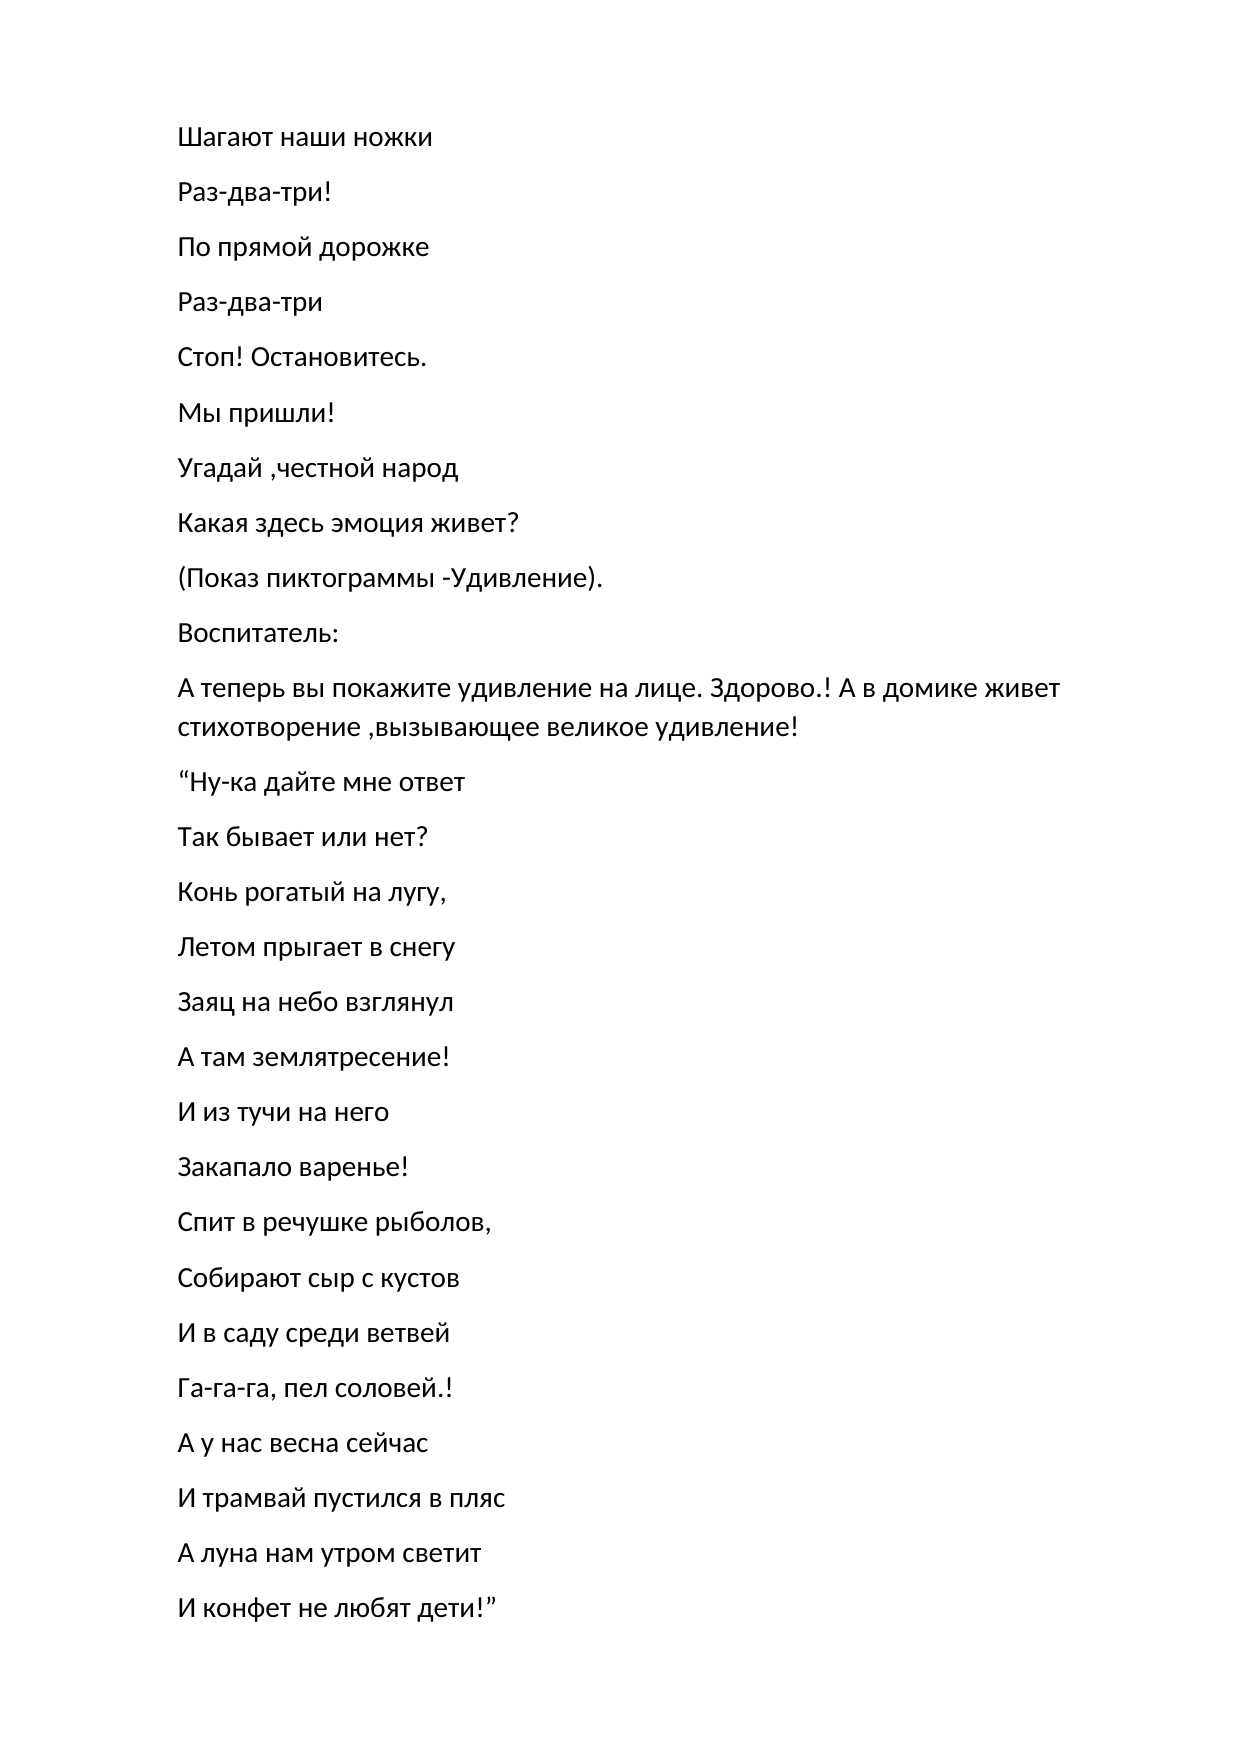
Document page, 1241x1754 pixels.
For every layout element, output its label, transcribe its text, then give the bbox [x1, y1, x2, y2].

text И в саду среди ветвей [177, 1314, 1152, 1349]
text (Показ пиктограммы -Удивление). [177, 559, 1152, 594]
text Закапало варенье! [177, 1148, 1152, 1184]
text Так бывает или нет? [177, 818, 1152, 853]
text А теперь вы покажите удивление на лице. Здорово.! А в домике живет стихотворение ,вызывающее великое удивление! [177, 669, 1152, 743]
text А у нас весна сейчас [177, 1424, 1152, 1459]
text По прямой дорожке [177, 228, 1152, 264]
text Шагают наши ножки [177, 118, 1152, 154]
text Раз-два-три! [177, 173, 1152, 209]
text И трамвай пустился в пляс [177, 1479, 1152, 1515]
text Спит в речушке рыболов, [177, 1203, 1152, 1239]
text Воспитатель: [177, 614, 1152, 650]
text Мы пришли! [177, 394, 1152, 429]
text Га-га-га, пел соловей.! [177, 1369, 1152, 1404]
text “Ну-ка дайте мне ответ [177, 763, 1152, 798]
text Заяц на небо взглянул [177, 983, 1152, 1019]
text Летом прыгает в снегу [177, 928, 1152, 964]
text И конфет не любят дети!” [177, 1589, 1152, 1625]
text Конь рогатый на лугу, [177, 873, 1152, 908]
text Угадай ,честной народ [177, 449, 1152, 484]
text А луна нам утром светит [177, 1534, 1152, 1570]
text А там землятресение! [177, 1038, 1152, 1074]
text Какая здесь эмоция живет? [177, 504, 1152, 539]
text Раз-два-три [177, 283, 1152, 319]
text Собирают сыр с кустов [177, 1259, 1152, 1294]
text И из тучи на него [177, 1093, 1152, 1129]
text Стоп! Остановитесь. [177, 338, 1152, 374]
